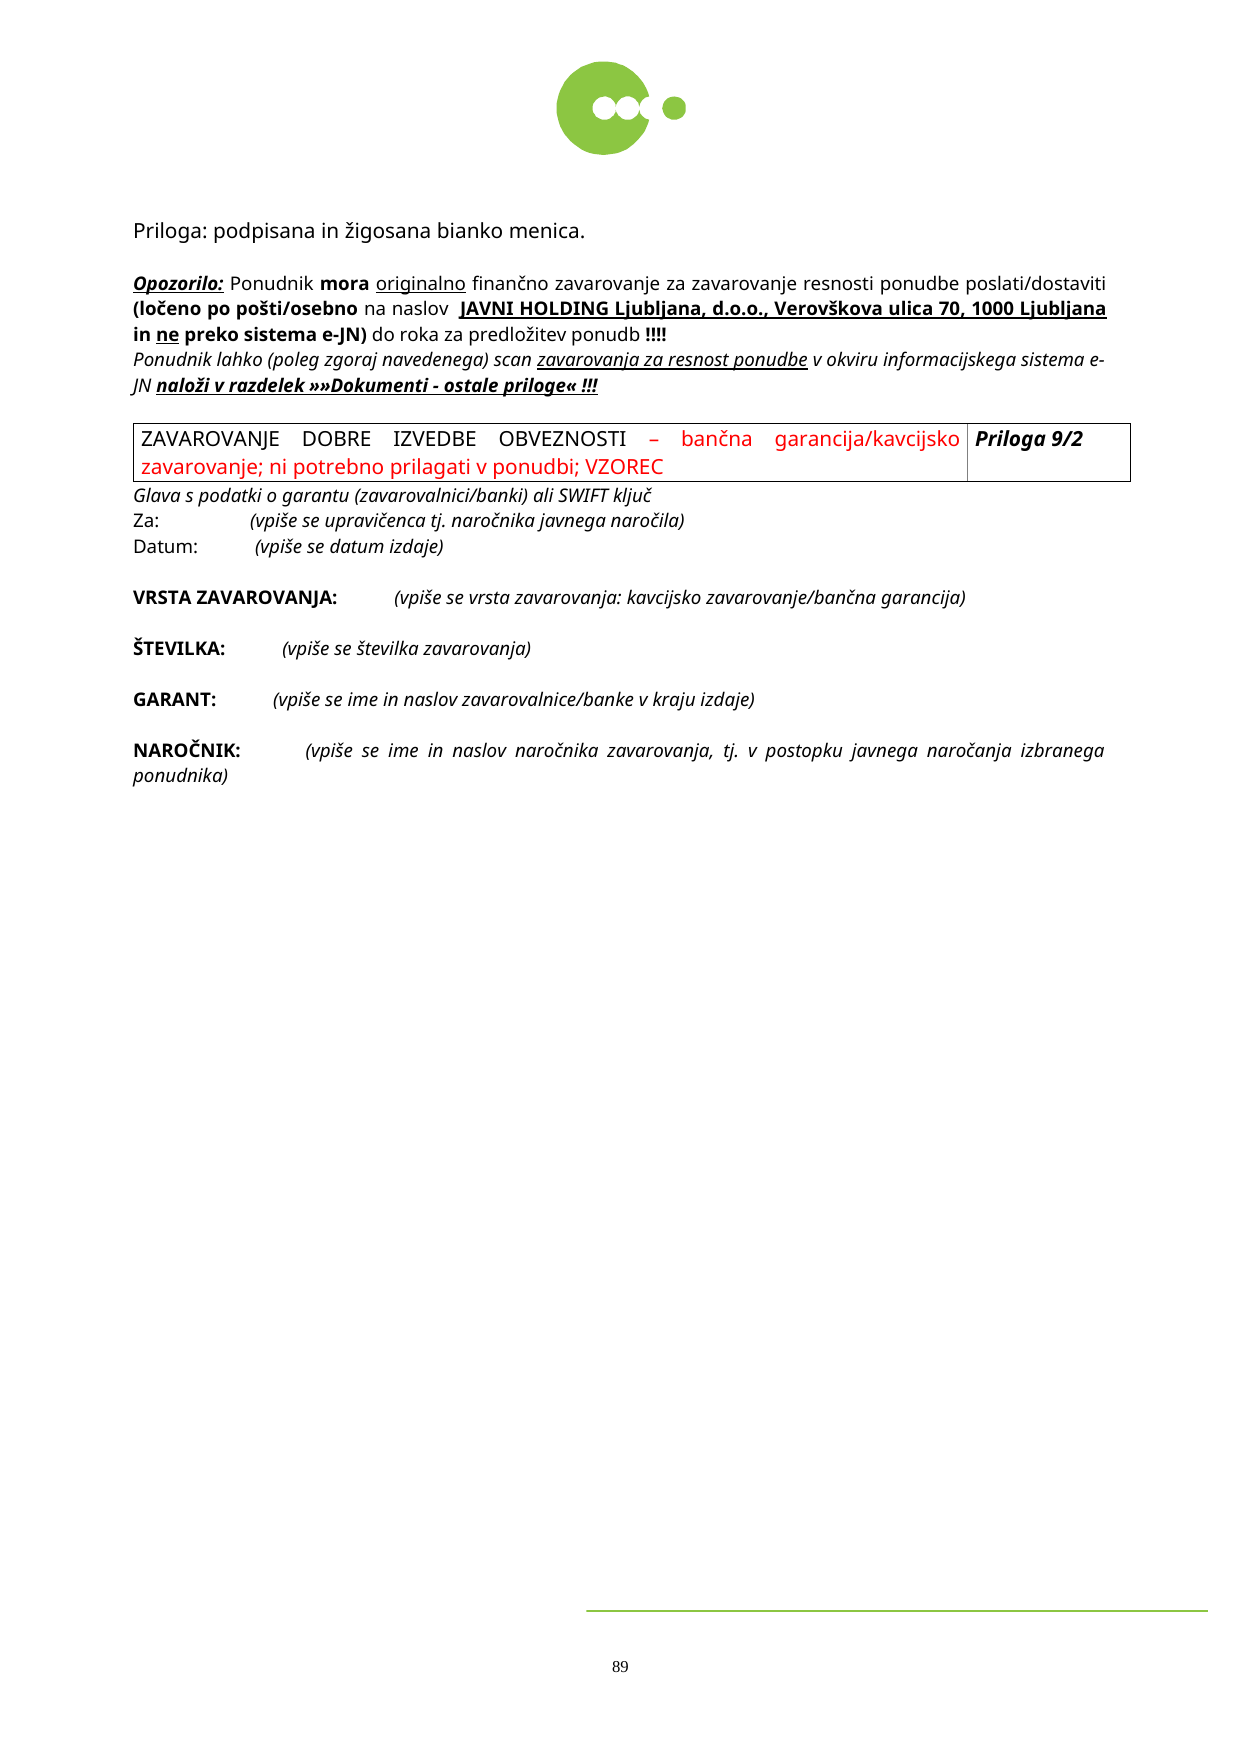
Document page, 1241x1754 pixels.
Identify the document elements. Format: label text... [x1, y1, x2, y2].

text NAROČNIK: (vpiše se ime in naslov naročnika zavarovanja, tj. v postopku javnega naročanja izbranega ponudnika) [133, 737, 1107, 788]
text Glava s podatki o garantu (zavarovalnici/banki) ali SWIFT ključ [133, 482, 1107, 507]
text Datum: (vpiše se datum izdaje) [133, 533, 1107, 558]
text Za: (vpiše se upravičenca tj. naročnika javnega naročila) [133, 507, 1107, 533]
text VRSTA ZAVAROVANJA: (vpiše se vrsta zavarovanja: kavcijsko zavarovanje/bančna garancija) [133, 584, 1107, 609]
text Ponudnik lahko (poleg zgoraj navedenega) scan zavarovanja za resnost ponudbe v okviru informacijskega sistema e-JN naloži v razdelek »»Dokumenti - ostale priloge« !!! [133, 346, 1107, 397]
table_header Priloga 9/2 [968, 424, 1130, 481]
table_header ZAVAROVANJE DOBRE IZVEDBE OBVEZNOSTI – bančna garancija/kavcijsko zavarovanje; ni potrebno prilagati v ponudbi; VZOREC [134, 424, 967, 481]
text Opozorilo: Ponudnik mora originalno finančno zavarovanje za zavarovanje resnosti ponudbe poslati/dostaviti (ločeno po pošti/osebno na naslov JAVNI HOLDING Ljubljana, d.o.o., Verovškova ulica 70, 1000 Ljubljana in ne preko sistema e-JN) do roka za predložitev ponudb !!!! [133, 270, 1107, 346]
text ŠTEVILKA: (vpiše se številka zavarovanja) [133, 635, 1107, 661]
text Priloga: podpisana in žigosana bianko menica. [133, 216, 1065, 244]
text GARANT: (vpiše se ime in naslov zavarovalnice/banke v kraju izdaje) [133, 686, 1107, 712]
